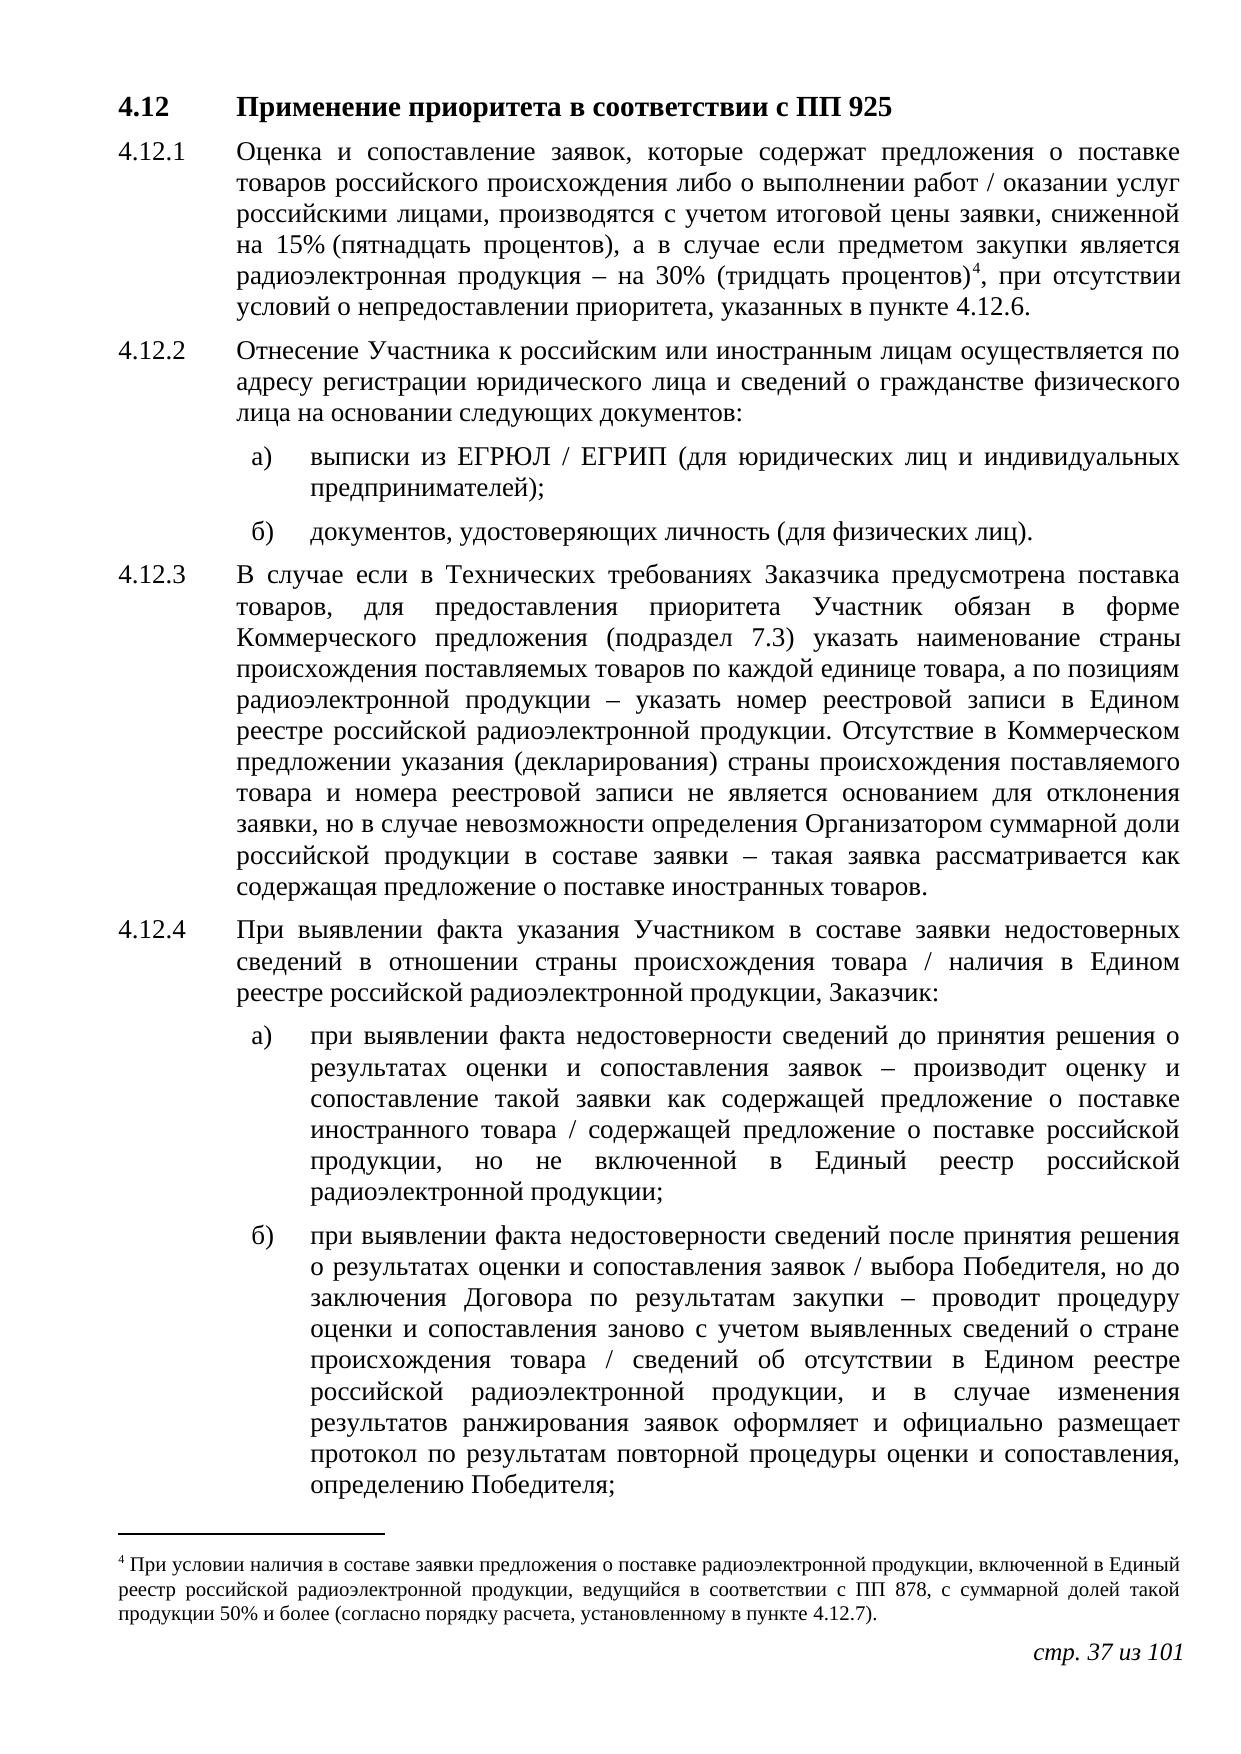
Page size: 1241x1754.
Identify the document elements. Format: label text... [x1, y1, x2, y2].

text Отнесение Участника к российским или иностранным лицам осуществляется по адресу регистрации юридического лица и сведений о гражданстве физического лица на основании следующих документов: [118, 334, 1181, 427]
text при выявлении факта недостоверности сведений до принятия решения о результатах оценки и сопоставления заявок – производит оценку и сопоставление такой заявки как содержащей предложение о поставке иностранного товара / содержащей предложение о поставке российской продукции, но не включенной в Единый реестр российской радиоэлектронной продукции; [251, 1019, 1181, 1206]
text При выявлении факта указания Участником в составе заявки недостоверных сведений в отношении страны происхождения товара / наличия в Едином реестре российской радиоэлектронной продукции, Заказчик: [118, 913, 1181, 1007]
text Оценка и сопоставление заявок, которые содержат предложения о поставке товаров российского происхождения либо о выполнении работ / оказании услуг российскими лицами, производятся с учетом итоговой цены заявки, сниженной на 15% (пятнадцать процентов), а в случае если предметом закупки является радиоэлектронная продукция – на 30% (тридцать процентов), при отсутствии условий о непредоставлении приоритета, указанных в пункте 4.12.6. [118, 135, 1181, 322]
text при выявлении факта недостоверности сведений после принятия решения о результатах оценки и сопоставления заявок / выбора Победителя, но до заключения Договора по результатам закупки – проводит процедуру оценки и сопоставления заново с учетом выявленных сведений о стране происхождения товара / сведений об отсутствии в Едином реестре российской радиоэлектронной продукции, и в случае изменения результатов ранжирования заявок оформляет и официально размещает протокол по результатам повторной процедуры оценки и сопоставления, определению Победителя; [251, 1219, 1181, 1499]
text В случае если в Технических требованиях Заказчика предусмотрена поставка товаров, для предоставления приоритета Участник обязан в форме Коммерческого предложения (подраздел 7.3) указать наименование страны происхождения поставляемых товаров по каждой единице товара, а по позициям радиоэлектронной продукции – указать номер реестровой записи в Едином реестре российской радиоэлектронной продукции. Отсутствие в Коммерческом предложении указания (декларирования) страны происхождения поставляемого товара и номера реестровой записи не является основанием для отклонения заявки, но в случае невозможности определения Организатором суммарной доли российской продукции в составе заявки – такая заявка рассматривается как содержащая предложение о поставке иностранных товаров. [118, 558, 1181, 901]
text документов, удостоверяющих личность (для физических лиц). [251, 515, 1181, 546]
subtitle Применение приоритета в соответствии с ПП 925 [118, 89, 1181, 122]
text выписки из ЕГРЮЛ / ЕГРИП (для юридических лиц и индивидуальных предпринимателей); [251, 440, 1181, 502]
